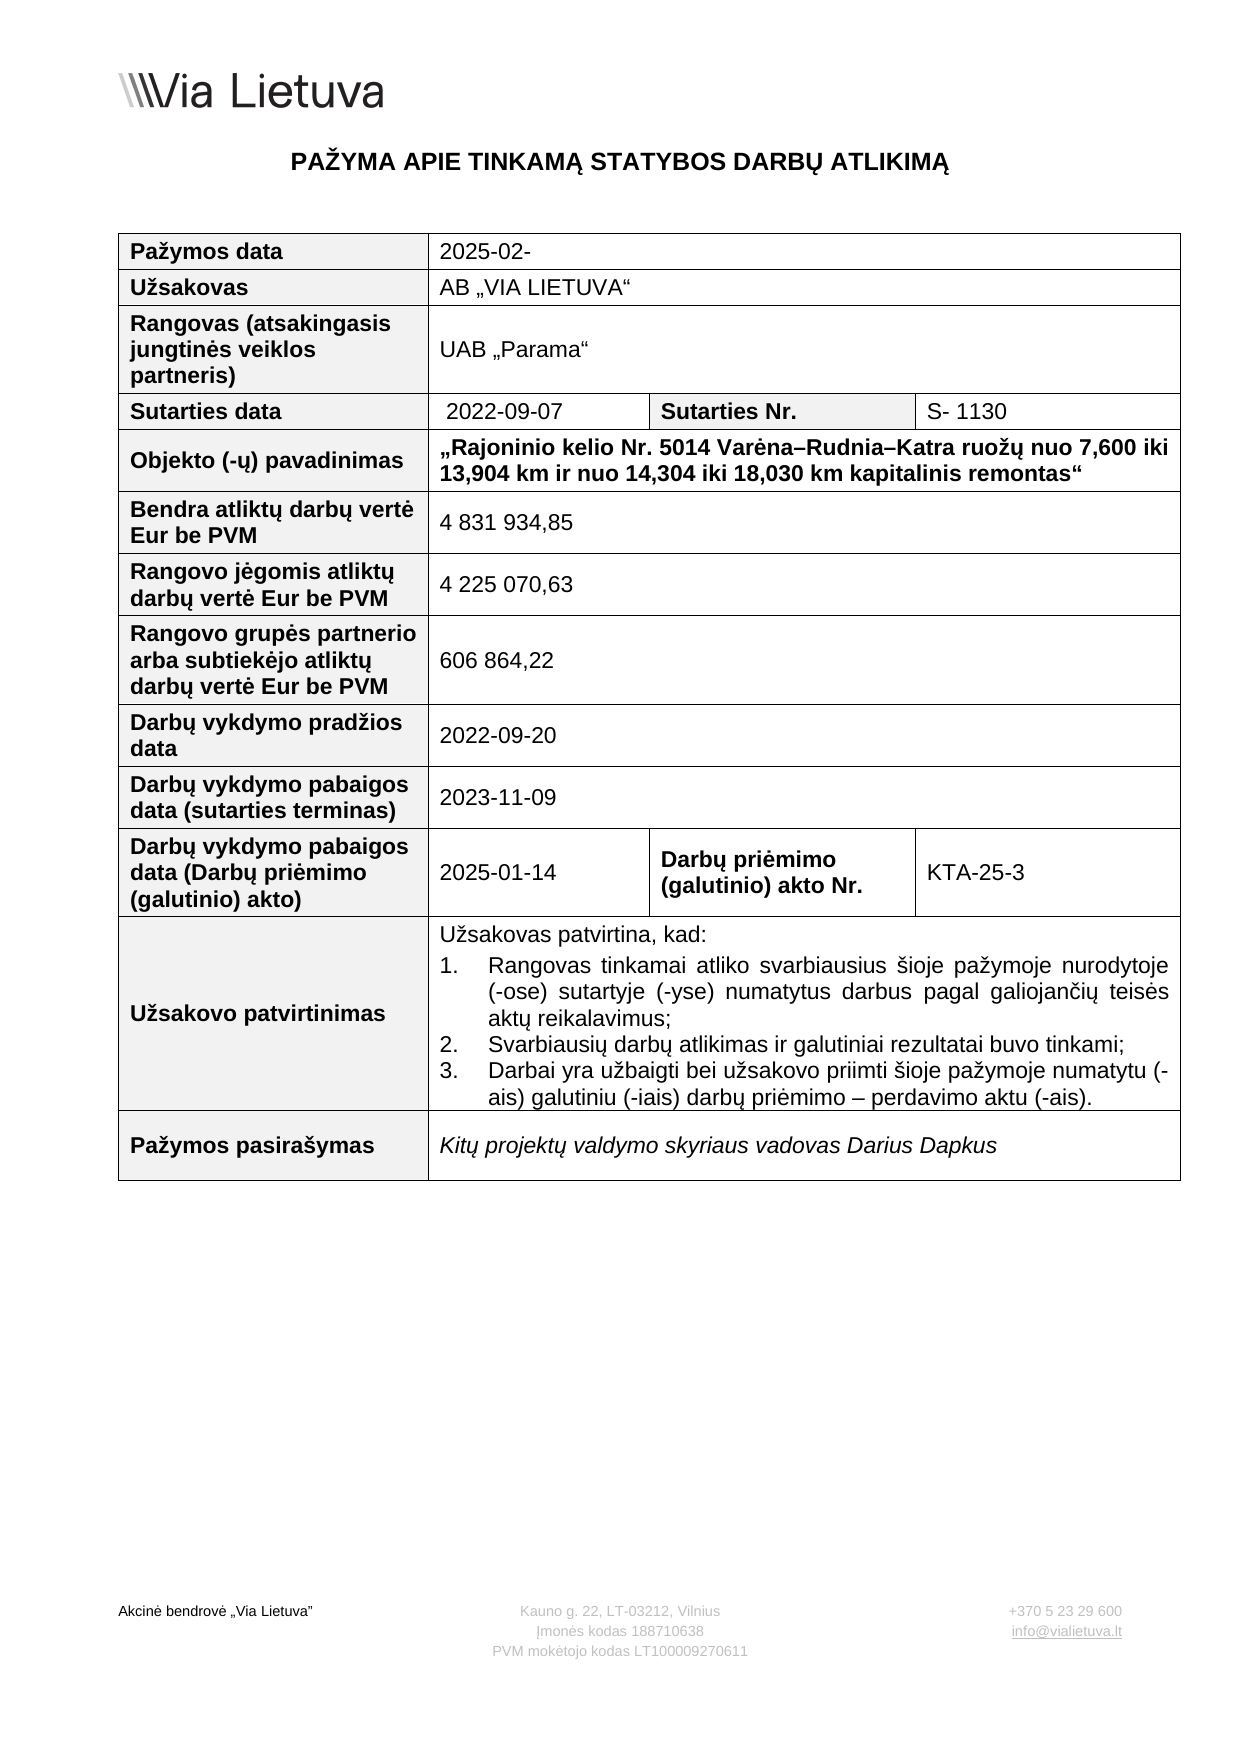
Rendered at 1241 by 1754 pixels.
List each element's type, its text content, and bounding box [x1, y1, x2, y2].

table_cell Sutarties Nr. [650, 394, 915, 429]
table_cell S- 1130 [916, 394, 1180, 429]
table_cell 4 831 934,85 [429, 492, 1180, 553]
table_cell 606 864,22 [429, 616, 1180, 703]
table_header 2025-02- [429, 234, 1180, 269]
table_cell 2022-09-20 [429, 705, 1180, 766]
table_cell Rangovo grupės partnerio arba subtiekėjo atliktų darbų vertė Eur be PVM [119, 616, 428, 703]
table_cell 2025-01-14 [429, 829, 649, 916]
table_cell Rangovo jėgomis atliktų darbų vertė Eur be PVM [119, 554, 428, 615]
table_cell Sutarties data [119, 394, 428, 429]
table_cell 2022-09-07 [429, 394, 649, 429]
table_cell 2023-11-09 [429, 767, 1180, 828]
table_cell AB „VIA LIETUVA“ [429, 270, 1180, 304]
table_cell UAB „Parama“ [429, 306, 1180, 393]
table_header Pažymos data [119, 234, 428, 269]
table_cell „Rajoninio kelio Nr. 5014 Varėna–Rudnia–Katra ruožų nuo 7,600 iki 13,904 km ir nuo 14,304 iki 18,030 km kapitalinis remontas“ [429, 430, 1180, 491]
table_cell Darbų vykdymo pabaigos data (sutarties terminas) [119, 767, 428, 828]
table_cell Darbų vykdymo pabaigos data (Darbų priėmimo (galutinio) akto) [119, 829, 428, 916]
table_cell Užsakovas [119, 270, 428, 304]
table_cell Bendra atliktų darbų vertė Eur be PVM [119, 492, 428, 553]
table_cell Objekto (-ų) pavadinimas [119, 430, 428, 491]
table_cell 4 225 070,63 [429, 554, 1180, 615]
table_cell Užsakovas patvirtina, kad: Rangovas tinkamai atliko svarbiausius šioje pažymoje nurodytoje (-ose) sutartyje (-yse) numatytus darbus pagal galiojančių teisės aktų reikalavimus; Svarbiausių darbų atlikimas ir galutiniai rezultatai buvo tinkami; Darbai yra užbaigti bei užsakovo priimti šioje pažymoje numatytu (-ais) galutiniu (-iais) darbų priėmimo – perdavimo aktu (-ais). [429, 917, 1180, 1110]
table_cell Rangovas (atsakingasis jungtinės veiklos partneris) [119, 306, 428, 393]
table_cell Darbų priėmimo (galutinio) akto Nr. [650, 829, 915, 916]
picture [118, 73, 383, 108]
table_cell Kitų projektų valdymo skyriaus vadovas Darius Dapkus [429, 1111, 1180, 1180]
table_cell Pažymos pasirašymas [119, 1111, 428, 1180]
text PAŽYMA APIE TINKAMĄ STATYBOS DARBŲ ATLIKIMĄ [118, 147, 1122, 176]
table_cell Užsakovo patvirtinimas [119, 917, 428, 1110]
table_cell Darbų vykdymo pradžios data [119, 705, 428, 766]
table_cell KTA-25-3 [916, 829, 1180, 916]
